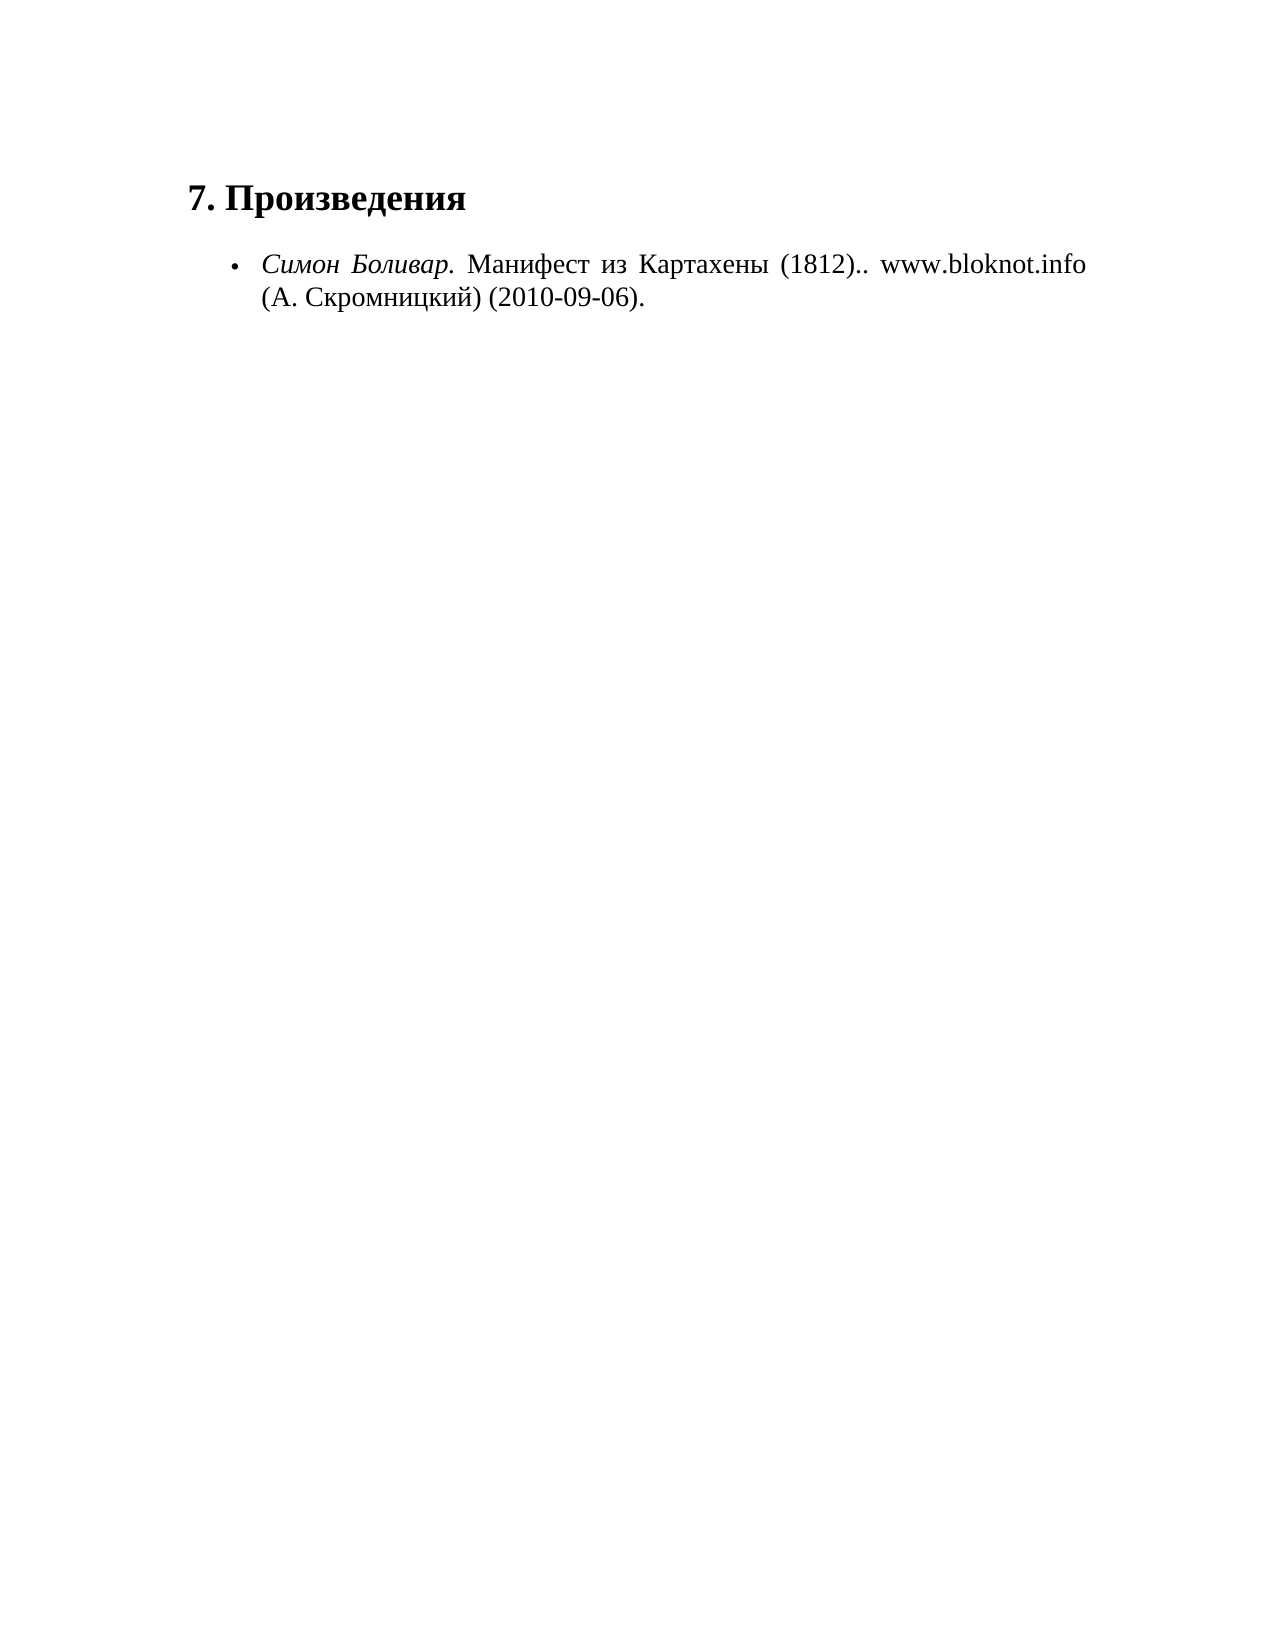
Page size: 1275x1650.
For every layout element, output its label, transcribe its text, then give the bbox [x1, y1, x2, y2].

list Симон Боливар. Манифест из Картахены (1812).. www.bloknot.info (А. Скромницкий) (2010-09-06). [232, 248, 1087, 312]
list 7. Произведения [187, 175, 1087, 218]
